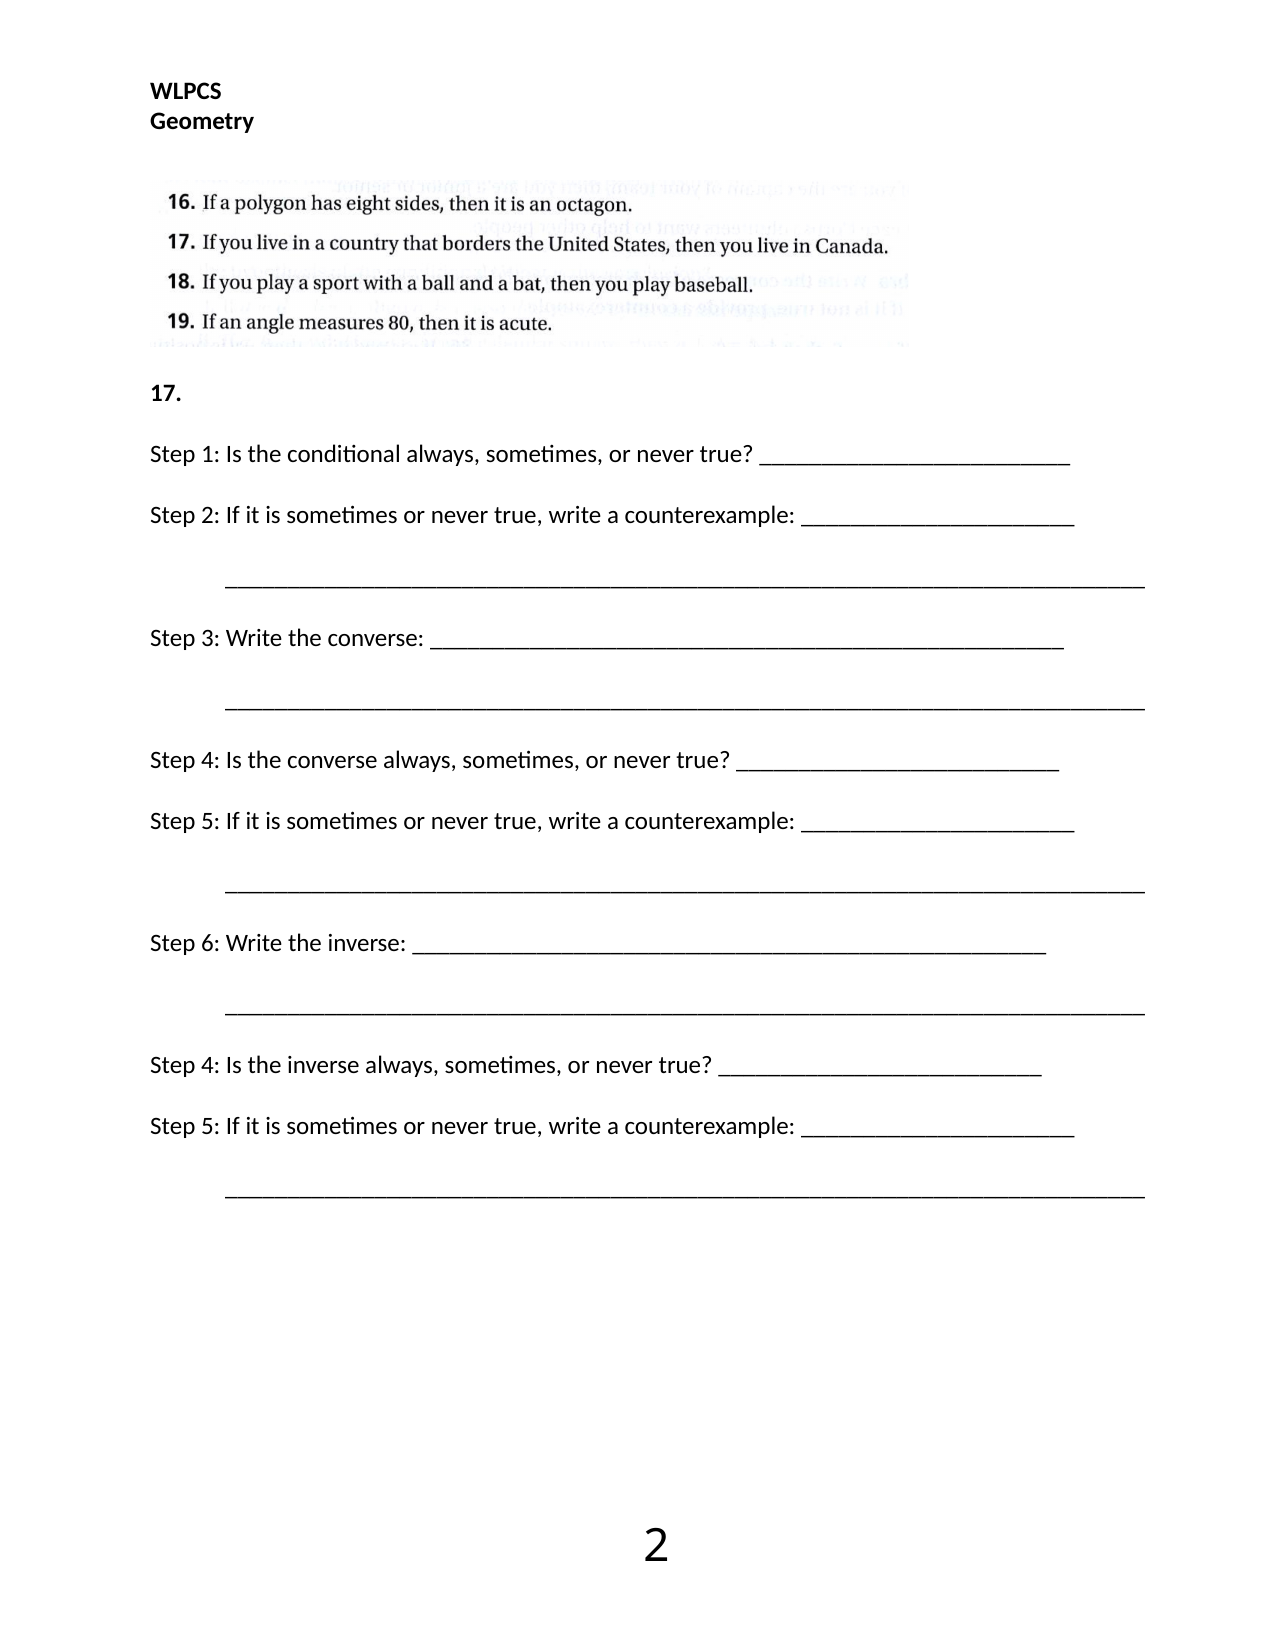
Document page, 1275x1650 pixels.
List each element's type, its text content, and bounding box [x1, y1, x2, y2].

text Step 1: Is the conditional always, sometimes, or never true? _________________________ [150, 439, 1162, 469]
text Step 5: If it is sometimes or never true, write a counterexample: ______________________ [150, 805, 1162, 835]
text __________________________________________________________________________ [150, 1171, 1162, 1202]
text __________________________________________________________________________ [150, 561, 1162, 591]
text __________________________________________________________________________ [150, 988, 1162, 1018]
text Step 3: Write the converse: ___________________________________________________ [150, 622, 1162, 652]
text __________________________________________________________________________ [150, 866, 1162, 896]
text Step 5: If it is sometimes or never true, write a counterexample: ______________________ [150, 1110, 1162, 1141]
text Step 4: Is the converse always, sometimes, or never true? __________________________ [150, 744, 1162, 774]
text Step 2: If it is sometimes or never true, write a counterexample: ______________________ [150, 500, 1162, 530]
text __________________________________________________________________________ [150, 683, 1162, 713]
text Step 4: Is the inverse always, sometimes, or never true? __________________________ [150, 1049, 1162, 1079]
text Step 6: Write the inverse: ___________________________________________________ [150, 927, 1162, 957]
text 17. [150, 378, 1162, 408]
picture [150, 180, 909, 347]
